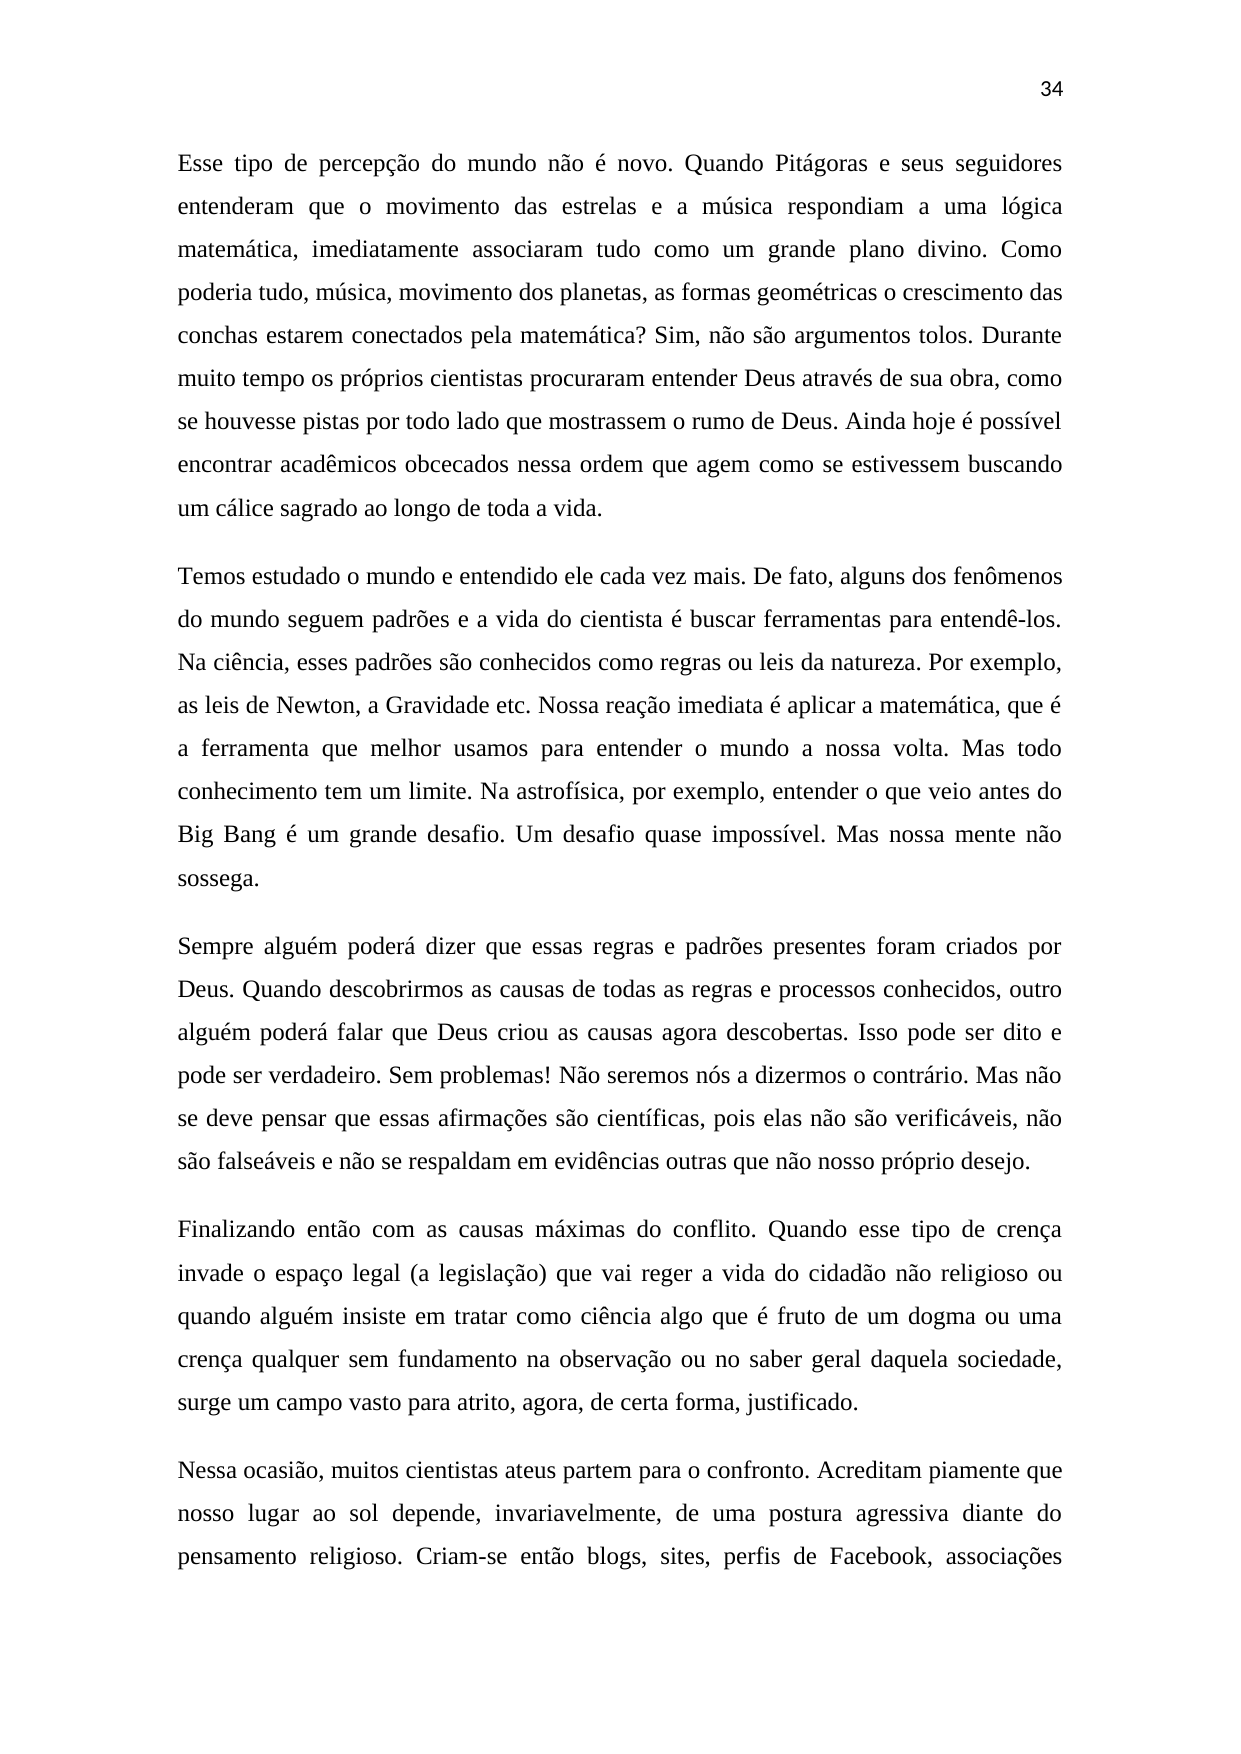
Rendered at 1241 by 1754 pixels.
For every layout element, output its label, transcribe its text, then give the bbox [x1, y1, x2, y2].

text Esse tipo de percepção do mundo não é novo. Quando Pitágoras e seus seguidores entenderam que o movimento das estrelas e a música respondiam a uma lógica matemática, imediatamente associaram tudo como um grande plano divino. Como poderia tudo, música, movimento dos planetas, as formas geométricas o crescimento das conchas estarem conectados pela matemática? Sim, não são argumentos tolos. Durante muito tempo os próprios cientistas procuraram entender Deus através de sua obra, como se houvesse pistas por todo lado que mostrassem o rumo de Deus. Ainda hoje é possível encontrar acadêmicos obcecados nessa ordem que agem como se estivessem buscando um cálice sagrado ao longo de toda a vida. [177, 148, 1063, 521]
text Sempre alguém poderá dizer que essas regras e padrões presentes foram criados por Deus. Quando descobrirmos as causas de todas as regras e processos conhecidos, outro alguém poderá falar que Deus criou as causas agora descobertas. Isso pode ser dito e pode ser verdadeiro. Sem problemas! Não seremos nós a dizermos o contrário. Mas não se deve pensar que essas afirmações são científicas, pois elas não são verificáveis, não são falseáveis e não se respaldam em evidências outras que não nosso próprio desejo. [177, 931, 1063, 1175]
text Finalizando então com as causas máximas do conflito. Quando esse tipo de crença invade o espaço legal (a legislação) que vai reger a vida do cidadão não religioso ou quando alguém insiste em tratar como ciência algo que é fruto de um dogma ou uma crença qualquer sem fundamento na observação ou no saber geral daquela sociedade, surge um campo vasto para atrito, agora, de certa forma, justificado. [177, 1214, 1063, 1416]
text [177, 1455, 1063, 1570]
text Temos estudado o mundo e entendido ele cada vez mais. De fato, alguns dos fenômenos do mundo seguem padrões e a vida do cientista é buscar ferramentas para entendê-los. Na ciência, esses padrões são conhecidos como regras ou leis da natureza. Por exemplo, as leis de Newton, a Gravidade etc. Nossa reação imediata é aplicar a matemática, que é a ferramenta que melhor usamos para entender o mundo a nossa volta. Mas todo conhecimento tem um limite. Na astrofísica, por exemplo, entender o que veio antes do Big Bang é um grande desafio. Um desafio quase impossível. Mas nossa mente não sossega. [177, 561, 1063, 891]
